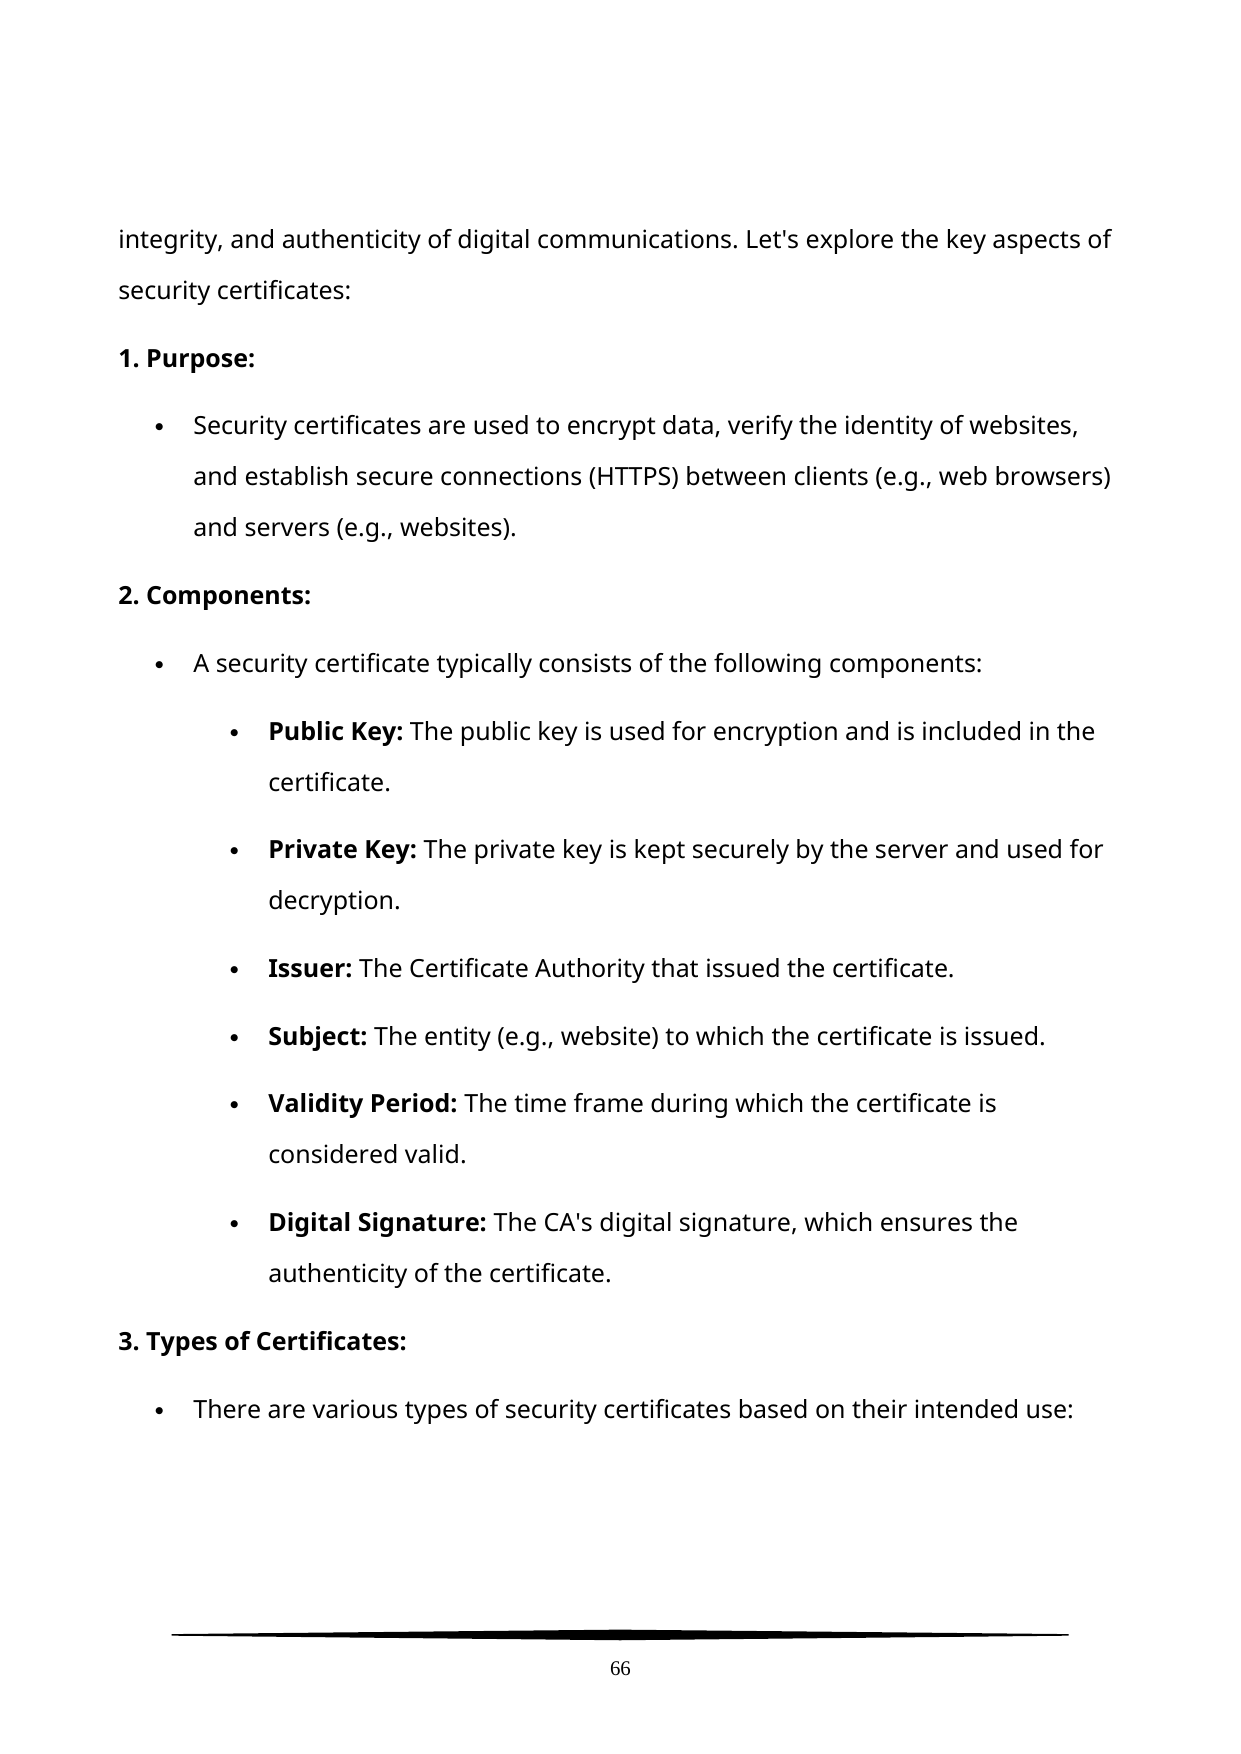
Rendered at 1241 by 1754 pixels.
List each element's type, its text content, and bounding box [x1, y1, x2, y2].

text 3. Types of Certificates: [118, 1324, 1122, 1358]
list A security certificate typically consists of the following components: [156, 646, 1122, 679]
list Subject: The entity (e.g., website) to which the certificate is issued. [231, 1018, 1122, 1052]
text 2. Components: [118, 578, 1122, 612]
text 1. Purpose: [118, 340, 1122, 374]
list Issuer: The Certificate Authority that issued the certificate. [231, 951, 1122, 985]
list Validity Period: The time frame during which the certificate is considered valid. [231, 1086, 1122, 1171]
list Digital Signature: The CA's digital signature, which ensures the authenticity of the certificate. [231, 1205, 1122, 1290]
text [118, 222, 1122, 307]
list Security certificates are used to encrypt data, verify the identity of websites, and establish secure connections (HTTPS) between clients (e.g., web browsers) and servers (e.g., websites). [156, 408, 1122, 544]
list Public Key: The public key is used for encryption and is included in the certificate. [231, 713, 1122, 798]
list There are various types of security certificates based on their intended use: [156, 1391, 1122, 1425]
list Private Key: The private key is kept securely by the server and used for decryption. [231, 832, 1122, 917]
